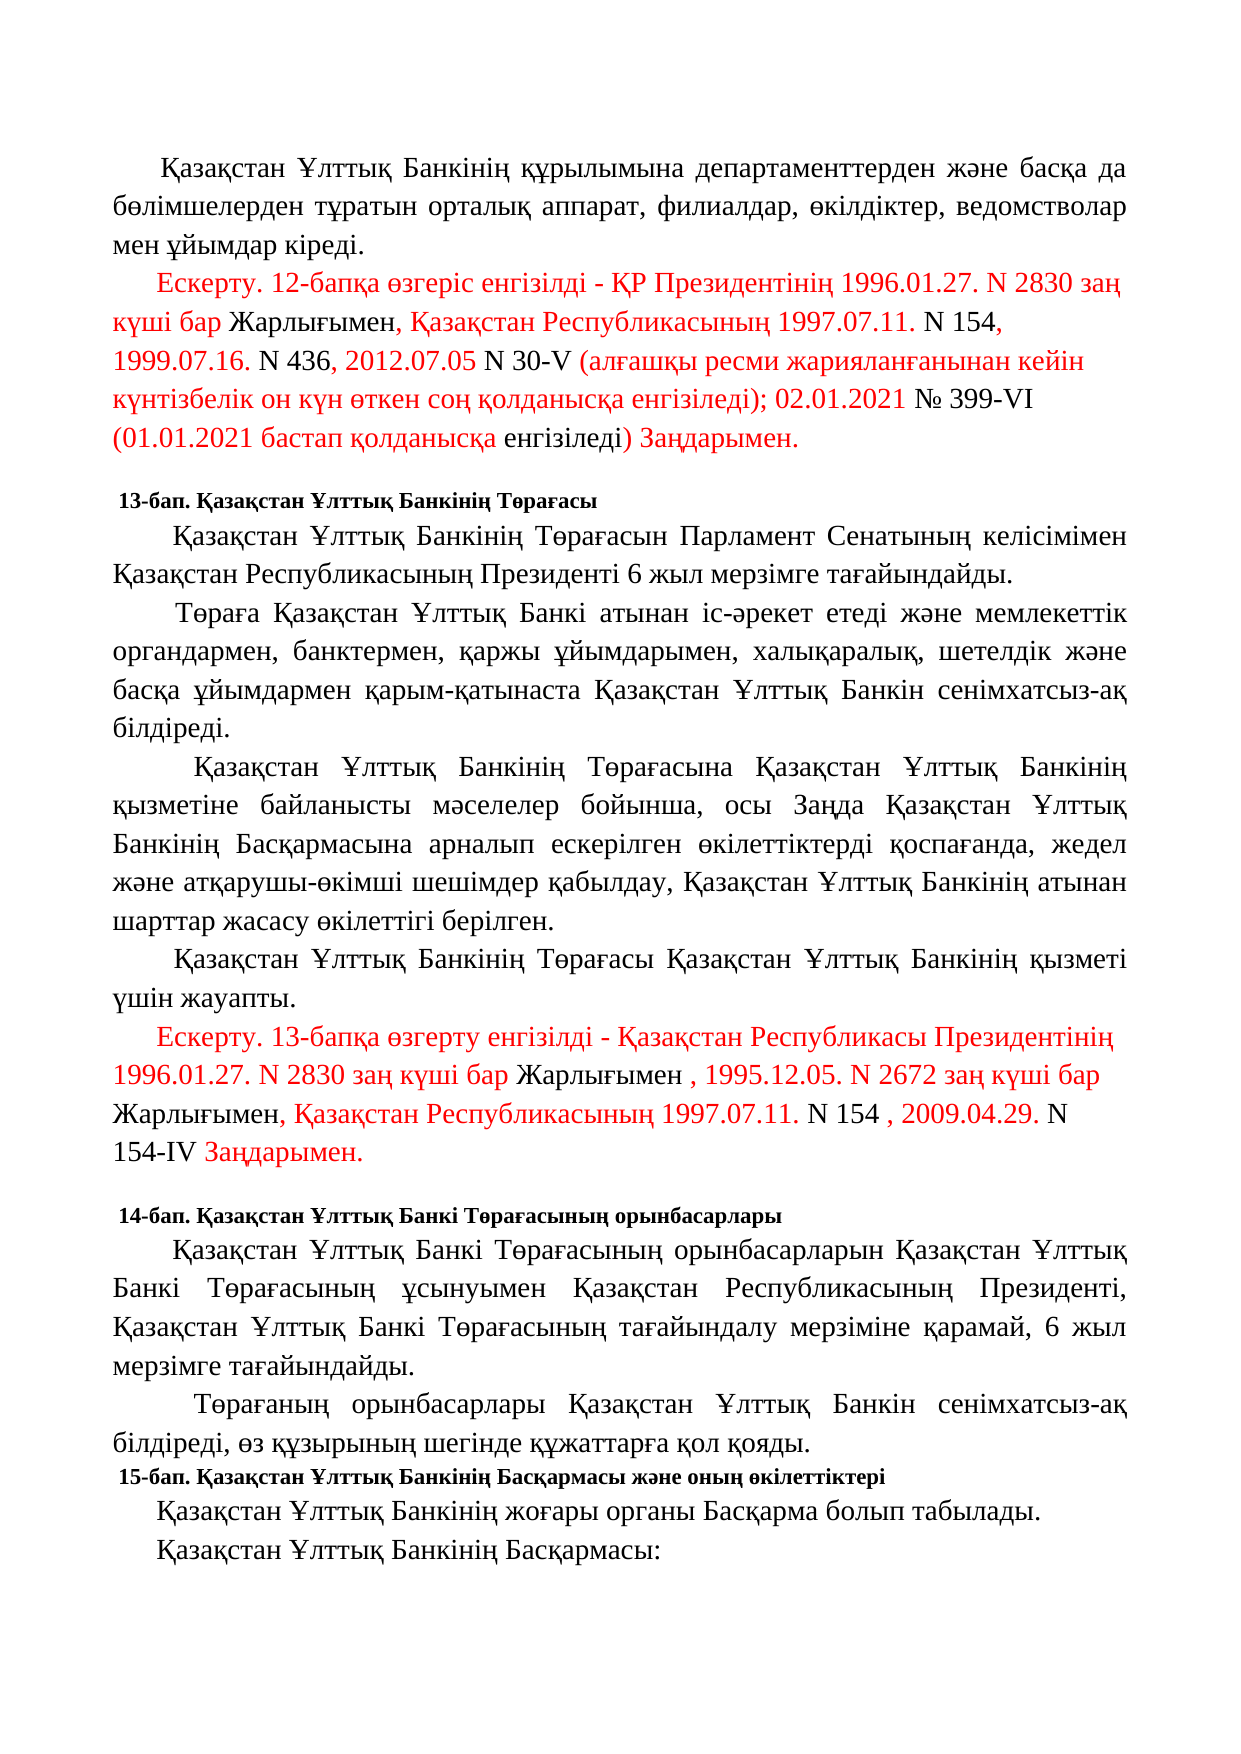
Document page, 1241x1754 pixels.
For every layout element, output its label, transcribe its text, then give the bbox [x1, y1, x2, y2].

text Қазақстан Ұлттық Банкінің Басқармасы: [112, 1532, 1128, 1566]
text Ескерту. 13-бапқа өзгерту енгiзiлдi - Қазақстан Республикасы Президентiнiң 1996.01.27. N 2830 заң күші бар Жарлығымен , 1995.12.05. N 2672 заң күші бар Жарлығымен, Қазақстан Республикасының 1997.07.11. N 154 , 2009.04.29. N 154-IV Заңдарымен. [112, 1019, 1128, 1198]
text Қазақстан Ұлттық Банкінің жоғары органы Басқарма болып табылады. [112, 1493, 1128, 1527]
text 14-бап. Қазақстан Ұлттық Банкi Төрағасының орынбасарлары [112, 1202, 1128, 1228]
text Төраға Қазақстан Ұлттық Банкi атынан iс-әрекет етедi және мемлекеттiк органдармен, банктермен, қаржы ұйымдарымен, халықаралық, шетелдiк және басқа ұйымдармен қарым-қатынаста Қазақстан Ұлттық Банкiн сенiмхатсыз-ақ бiлдiредi. [112, 595, 1128, 744]
text Ескерту. 12-бапқа өзгеріс енгiзiлдi - ҚР Президентінің 1996.01.27. N 2830 заң күші бар Жарлығымен, Қазақстан Республикасының 1997.07.11. N 154, 1999.07.16. N 436, 2012.07.05 N 30-V (алғашқы ресми жарияланғанынан кейін күнтізбелік он күн өткен соң қолданысқа енгізіледі); 02.01.2021 № 399-VI (01.01.2021 бастап қолданысқа енгізіледі) Заңдарымен. [112, 266, 1128, 483]
text Қазақстан Ұлттық Банкi Төрағасының орынбасарларын Қазақстан Ұлттық Банкi Төрағасының ұсынуымен Қазақстан Республикасының Президентi, Қазақстан Ұлттық Банкi Төрағасының тағайындалу мерзiмiне қарамай, 6 жыл мерзiмге тағайындайды. [112, 1232, 1128, 1381]
text 15-бап. Қазақстан Ұлттық Банкінің Басқармасы және оның өкiлеттiктерi [112, 1463, 1128, 1490]
text Қазақстан Ұлттық Банкiнiң Төрағасы Қазақстан Ұлттық Банкiнiң қызметi үшiн жауапты. [112, 942, 1128, 1014]
text 13-бап. Қазақстан Ұлттық Банкiнiң Төрағасы [112, 487, 1128, 514]
text Төрағаның орынбасарлары Қазақстан Ұлттық Банкiн сенiмхатсыз-ақ бiлдiредi, өз құзырының шегiнде құжаттарға қол қояды. [112, 1386, 1128, 1458]
text Қазақстан Ұлттық Банкiнiң Төрағасын Парламент Сенатының келiсiмiмен Қазақстан Республикасының Президентi 6 жыл мерзiмге тағайындайды. [112, 518, 1128, 590]
text Қазақстан Ұлттық Банкінің құрылымына департаменттерден және басқа да бөлiмшелерден тұратын орталық аппарат, филиалдар, өкiлдiктер, ведомстволар мен ұйымдар кiредi. [112, 150, 1128, 261]
text Қазақстан Ұлттық Банкiнiң Төрағасына Қазақстан Ұлттық Банкiнiң қызметiне байланысты мәселелер бойынша, осы Заңда Қазақстан Ұлттық Банкiнiң Басқармасына арналып ескерiлген өкiлеттiктердi қоспағанда, жедел және атқарушы-өкiмшi шешiмдер қабылдау, Қазақстан Ұлттық Банкiнiң атынан шарттар жасасу өкiлеттiгi берiлген. [112, 749, 1128, 937]
